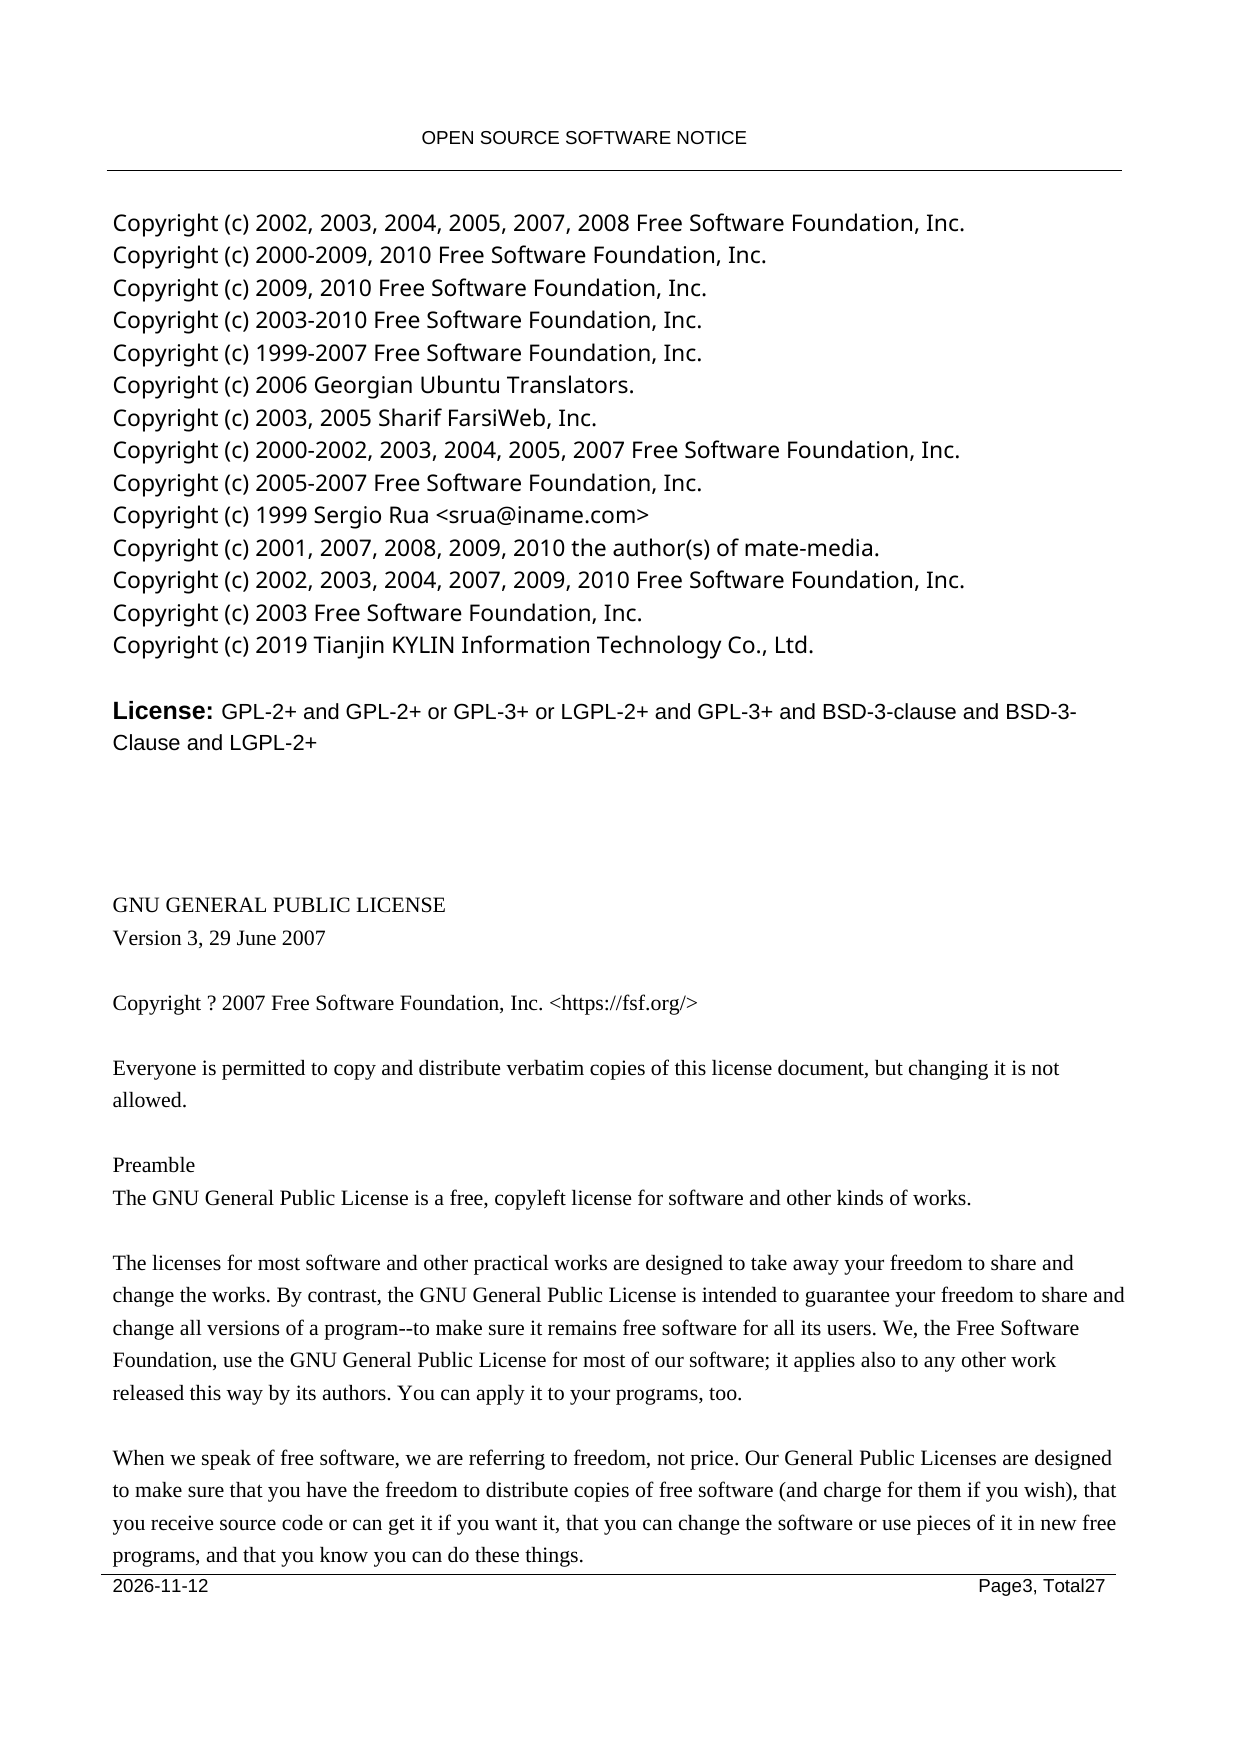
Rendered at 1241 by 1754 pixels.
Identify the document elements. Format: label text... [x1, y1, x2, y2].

text License: GPL-2+ and GPL-2+ or GPL-3+ or LGPL-2+ and GPL-3+ and BSD-3-clause and BSD-3-Clause and LGPL-2+ [112, 694, 1128, 759]
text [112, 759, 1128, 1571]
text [112, 206, 1128, 694]
